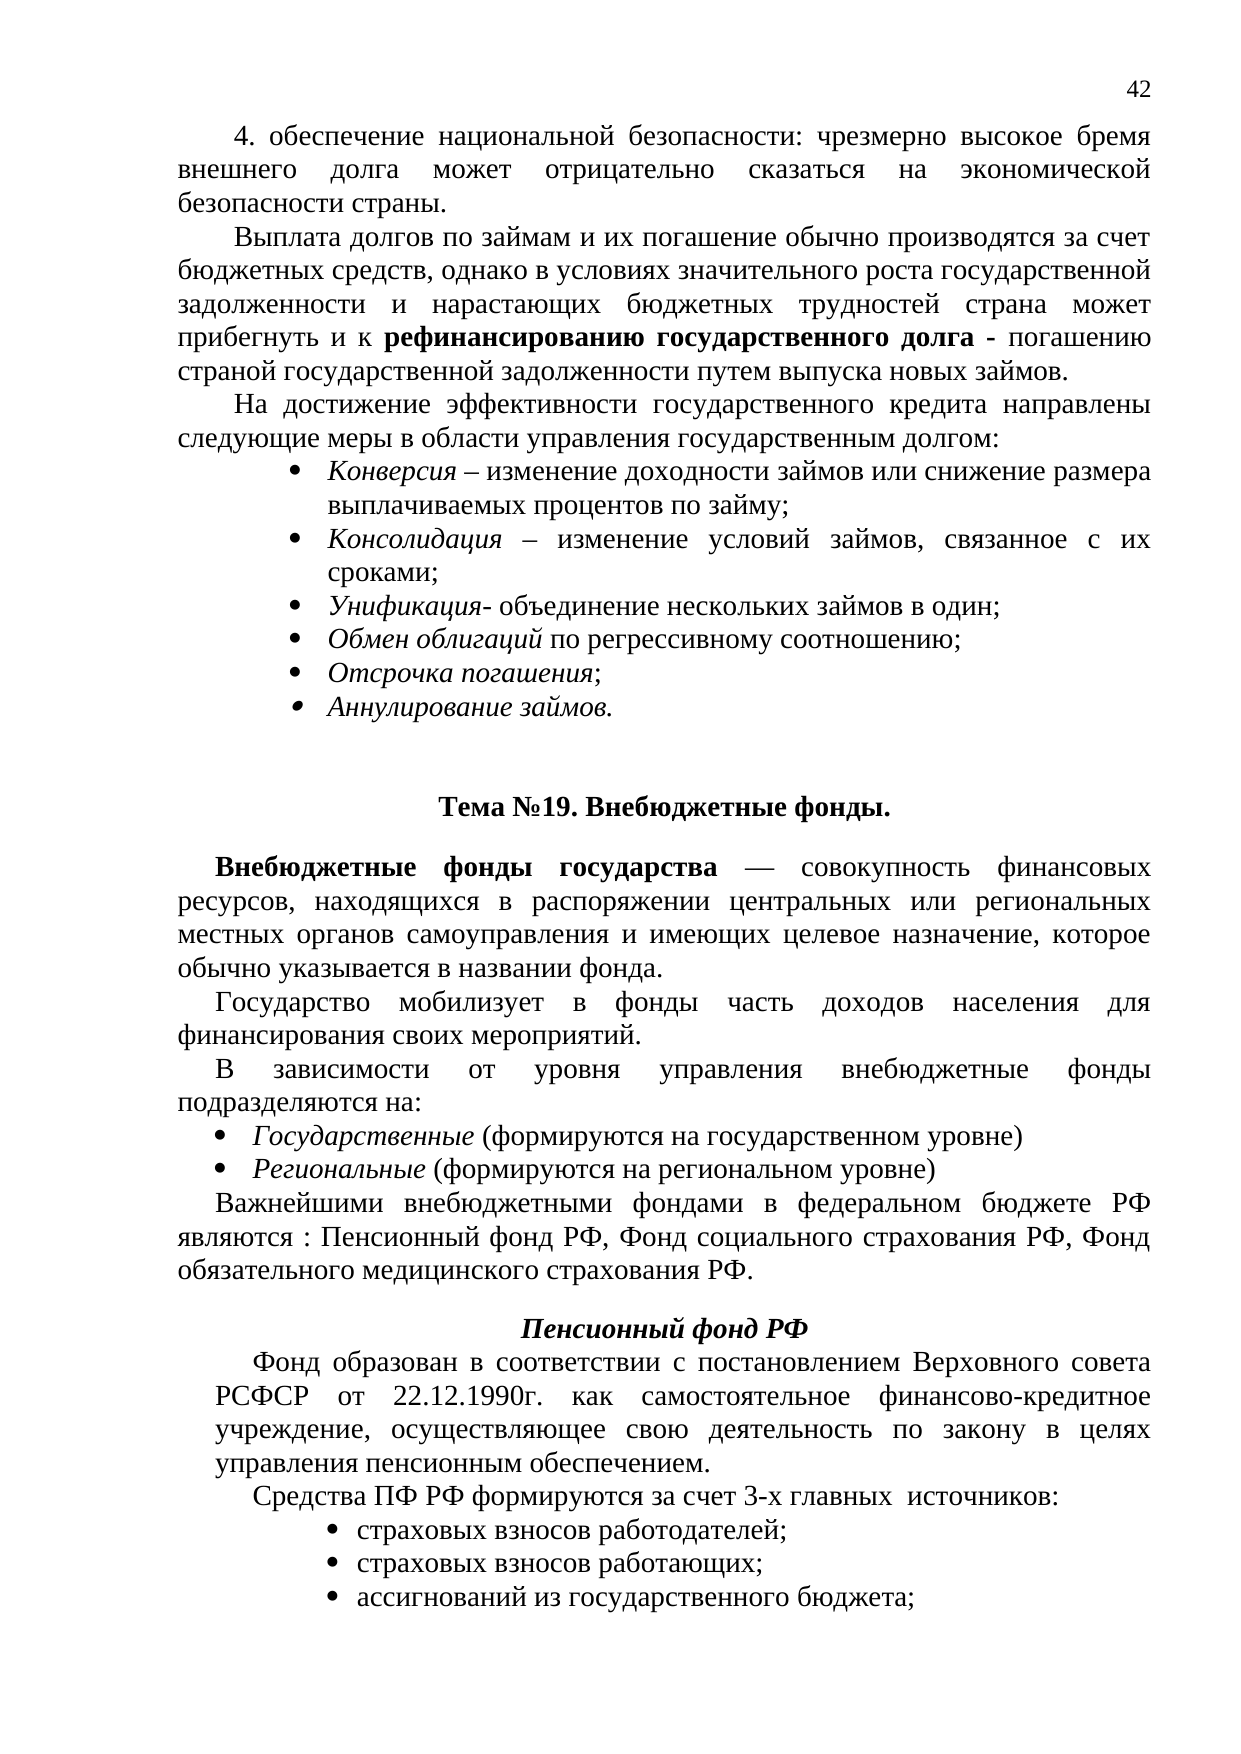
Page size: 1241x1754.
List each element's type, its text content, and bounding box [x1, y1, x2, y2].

list страховых взносов работающих; [327, 1546, 1152, 1579]
text Важнейшими внебюджетными фондами в федеральном бюджете РФ являются : Пенсионный фонд РФ, Фонд социального страхования РФ, Фонд обязательного медицинского страхования РФ. [177, 1185, 1152, 1286]
list Обмен облигаций по регрессивному соотношению; [290, 622, 1152, 655]
text 4. обеспечение национальной безопасности: чрезмерно высокое бремя внешнего долга может отрицательно сказаться на экономической безопасности страны. [177, 118, 1152, 219]
text Внебюджетные фонды государства — совокупность финансовых ресурсов, находящихся в распоряжении центральных или региональных местных органов самоуправления и имеющих целевое назначение, которое обычно указывается в названии фонда. [177, 849, 1152, 984]
list Средства ПФ РФ формируются за счет 3-х главных источников: [215, 1478, 1152, 1512]
text Государство мобилизует в фонды часть доходов населения для финансирования своих мероприятий. [177, 984, 1152, 1051]
list Консолидация – изменение условий займов, связанное с их сроками; [290, 521, 1152, 588]
list ассигнований из государственного бюджета; [327, 1579, 1152, 1613]
text В зависимости от уровня управления внебюджетные фонды подразделяются на: [177, 1051, 1152, 1118]
subtitle Пенсионный фонд РФ [177, 1311, 1152, 1344]
list Отсрочка погашения; [290, 655, 1152, 689]
list страховых взносов работодателей; [327, 1512, 1152, 1546]
list Унификация- объединение нескольких займов в один; [290, 588, 1152, 622]
text Тема №19. Внебюджетные фонды. [177, 789, 1152, 823]
list Региональные (формируются на региональном уровне) [215, 1151, 1152, 1185]
text Выплата долгов по займам и их погашение обычно производятся за счет бюджетных средств, однако в условиях значительного роста государственной задолженности и нарастающих бюджетных трудностей страна может прибегнуть и к рефинансированию государственного долга - погашению страной государственной задолженности путем выпуска новых займов. [177, 219, 1152, 386]
text На достижение эффективности государственного кредита направлены следующие меры в области управления государственным долгом: [177, 386, 1152, 453]
list Государственные (формируются на государственном уровне) [215, 1118, 1152, 1151]
list Аннулирование займов. [290, 689, 1152, 722]
list Фонд образован в соответствии с постановлением Верховного совета РСФСР от 22.12.1990г. как самостоятельное финансово-кредитное учреждение, осуществляющее свою деятельность по закону в целях управления пенсионным обеспечением. [215, 1344, 1152, 1478]
list Конверсия – изменение доходности займов или снижение размера выплачиваемых процентов по займу; [290, 453, 1152, 521]
